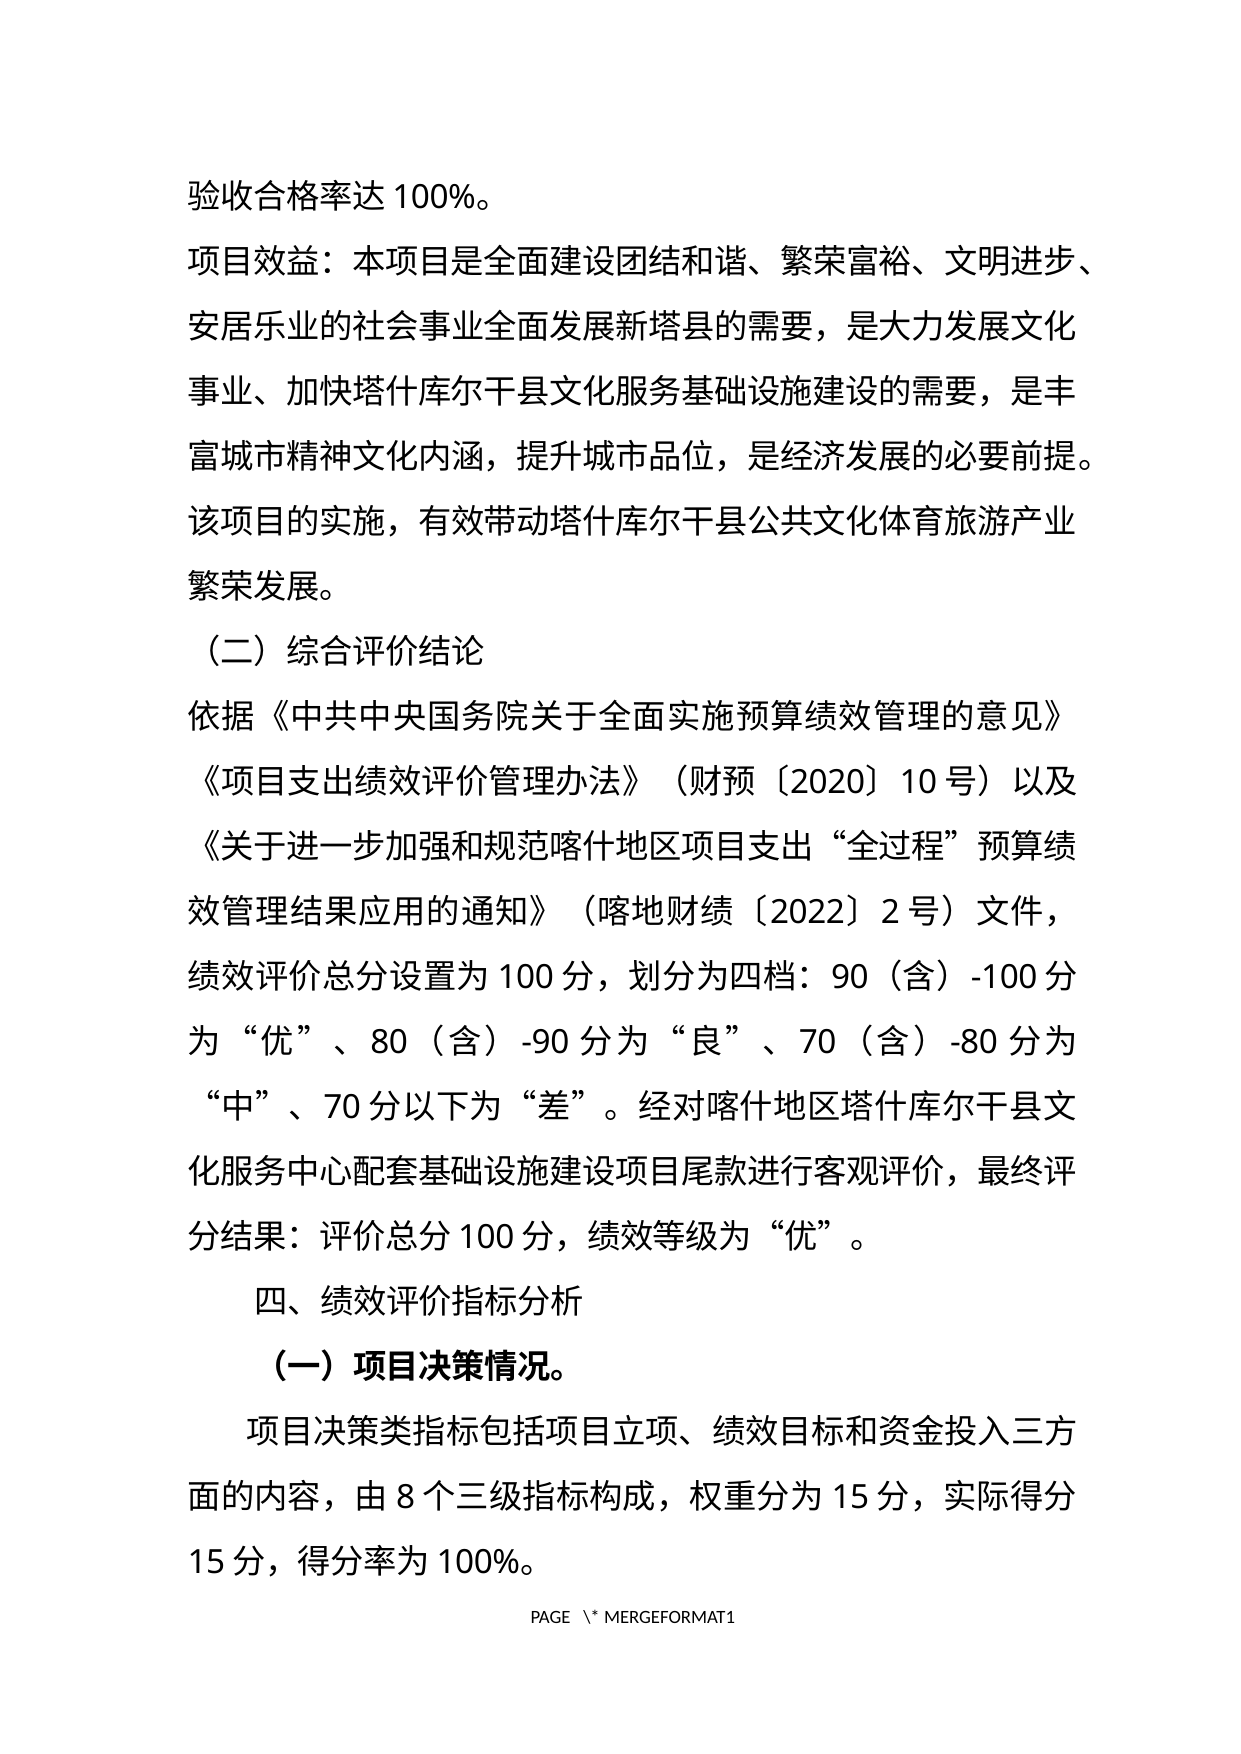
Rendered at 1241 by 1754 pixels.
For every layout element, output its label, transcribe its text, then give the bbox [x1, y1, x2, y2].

text （一）项目决策情况。 [187, 1332, 1078, 1397]
text 四、绩效评价指标分析 [187, 1267, 1078, 1332]
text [187, 162, 1078, 1267]
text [187, 1397, 1078, 1592]
